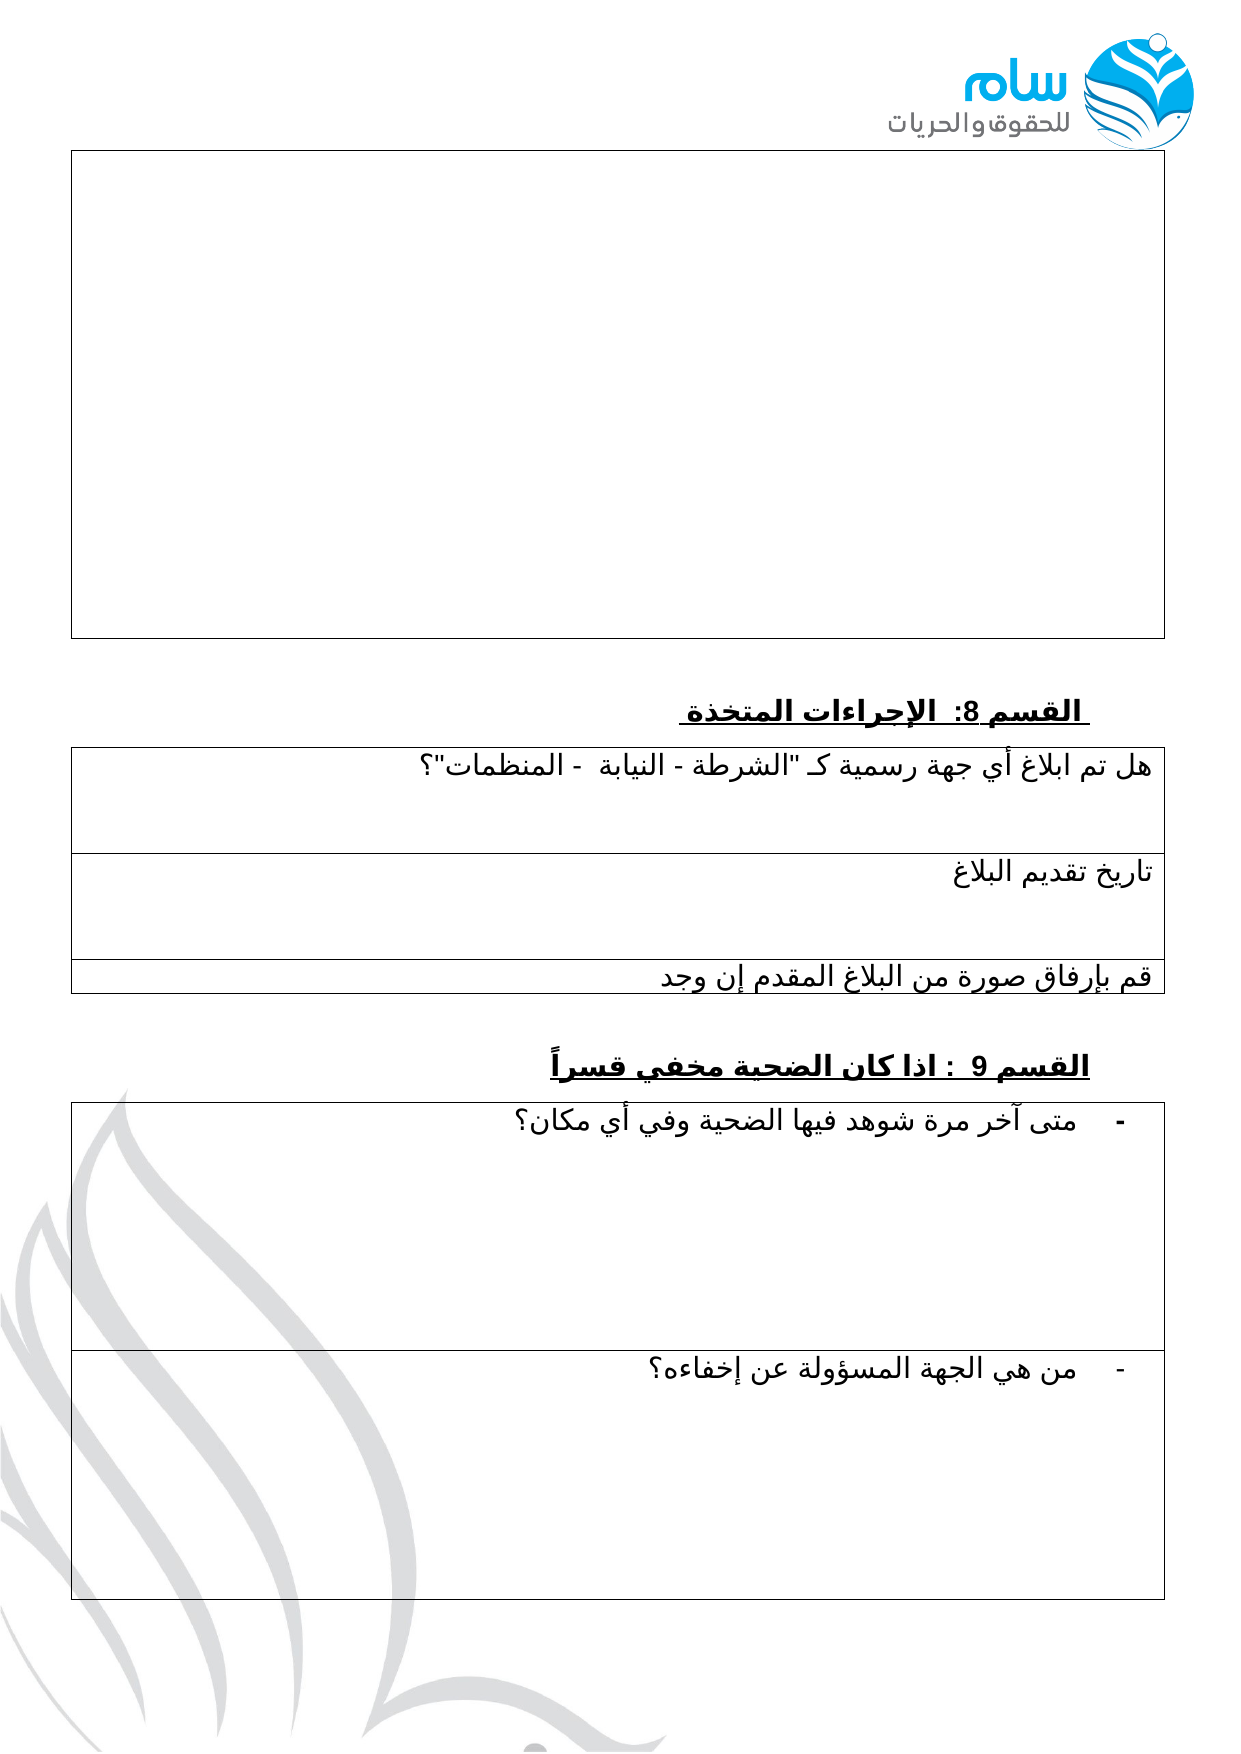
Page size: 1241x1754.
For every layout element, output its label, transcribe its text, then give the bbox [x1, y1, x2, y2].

table_header متى آخر مرة شوهد فيها الضحية وفي أي مكان؟ [72, 1103, 1164, 1350]
table_cell قم بإرفاق صورة من البلاغ المقدم إن وجد [72, 960, 1164, 993]
table_header [72, 151, 1164, 638]
table_cell تاريخ تقديم البلاغ [72, 854, 1164, 958]
text القسم 8: الإجراءات المتخذة [150, 694, 1090, 727]
table_header هل تم ابلاغ أي جهة رسمية كـ "الشرطة - النيابة - المنظمات"؟ [72, 748, 1164, 853]
picture [888, 33, 1194, 150]
picture [0, 1088, 667, 1752]
table_cell من هي الجهة المسؤولة عن إخفاءه؟ [72, 1351, 1164, 1599]
text القسم 9 : اذا كان الضحية مخفي قسراً [150, 1049, 1090, 1083]
